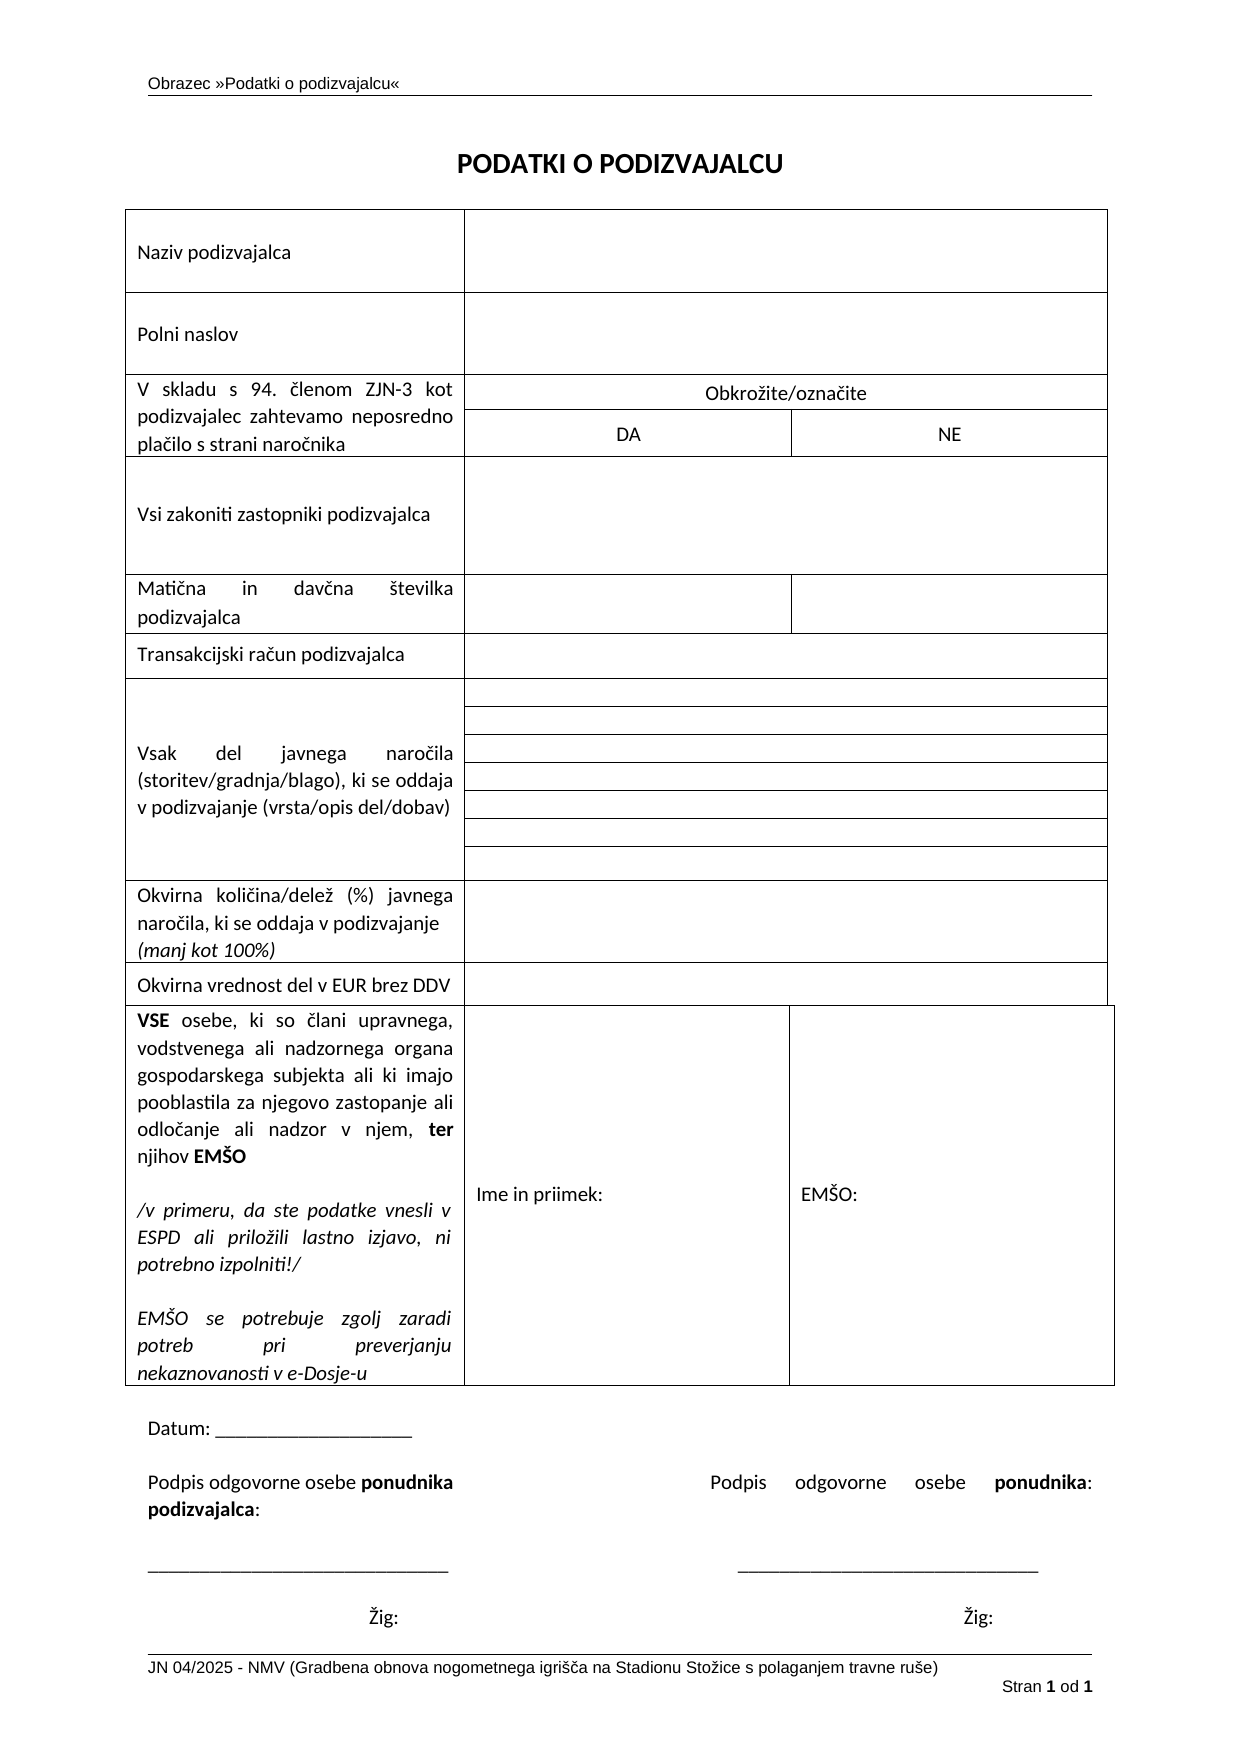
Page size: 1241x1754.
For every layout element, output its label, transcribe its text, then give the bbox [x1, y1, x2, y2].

table_cell Okvirna količina/delež (%) javnega naročila, ki se oddaja v podizvajanje (manj kot 100%) [126, 881, 464, 962]
table_cell [465, 819, 1107, 846]
table_cell Obkrožite/označite [465, 375, 1107, 409]
table_header Naziv podizvajalca [126, 210, 464, 292]
table_cell [792, 575, 1107, 633]
text Datum: ___________________ [148, 1413, 1092, 1440]
table_cell [465, 963, 1107, 1005]
table_cell [465, 707, 1107, 734]
table_cell Vsak del javnega naročila (storitev/gradnja/blago), ki se oddaja v podizvajanje (vrsta/opis del/dobav) [126, 679, 464, 880]
table_cell [465, 735, 1107, 762]
text Podpis odgovorne osebe ponudnika Podpis odgovorne osebe ponudnika: podizvajalca: [148, 1467, 1092, 1522]
table_cell [465, 679, 1107, 706]
text _____________________________ _____________________________ [148, 1549, 1092, 1576]
table_cell [465, 457, 1107, 574]
table_cell Polni naslov [126, 293, 464, 374]
table_cell VSE osebe, ki so člani upravnega, vodstvenega ali nadzornega organa gospodarskega subjekta ali ki imajo pooblastila za njegovo zastopanje ali odločanje ali nadzor v njem, ter njihov EMŠO /v primeru, da ste podatke vnesli v ESPD ali priložili lastno izjavo, ni potrebno izpolniti!/ EMŠO se potrebuje zgolj zaradi potreb pri preverjanju nekaznovanosti v e-Dosje-u [126, 1006, 464, 1385]
table_cell [465, 293, 1107, 374]
text Žig: Žig: [148, 1603, 1092, 1630]
table_header [465, 210, 1107, 292]
table_cell [465, 575, 791, 633]
table_cell [465, 791, 1107, 818]
table_cell V skladu s 94. členom ZJN-3 kot podizvajalec zahtevamo neposredno plačilo s strani naročnika [126, 375, 464, 456]
table_cell [465, 763, 1107, 790]
table_cell DA [465, 410, 791, 456]
table_cell [465, 634, 1107, 677]
table_cell [465, 881, 1107, 962]
text PODATKI O PODIZVAJALCU [148, 145, 1092, 181]
table_cell Ime in priimek: [465, 1006, 789, 1385]
table_cell Vsi zakoniti zastopniki podizvajalca [126, 457, 464, 574]
table_cell Transakcijski račun podizvajalca [126, 634, 464, 677]
table_cell NE [792, 410, 1107, 456]
table_cell Okvirna vrednost del v EUR brez DDV [126, 963, 464, 1005]
table_cell [465, 847, 1107, 880]
table_cell Matična in davčna številka podizvajalca [126, 575, 464, 633]
table_cell EMŠO: [790, 1006, 1114, 1385]
